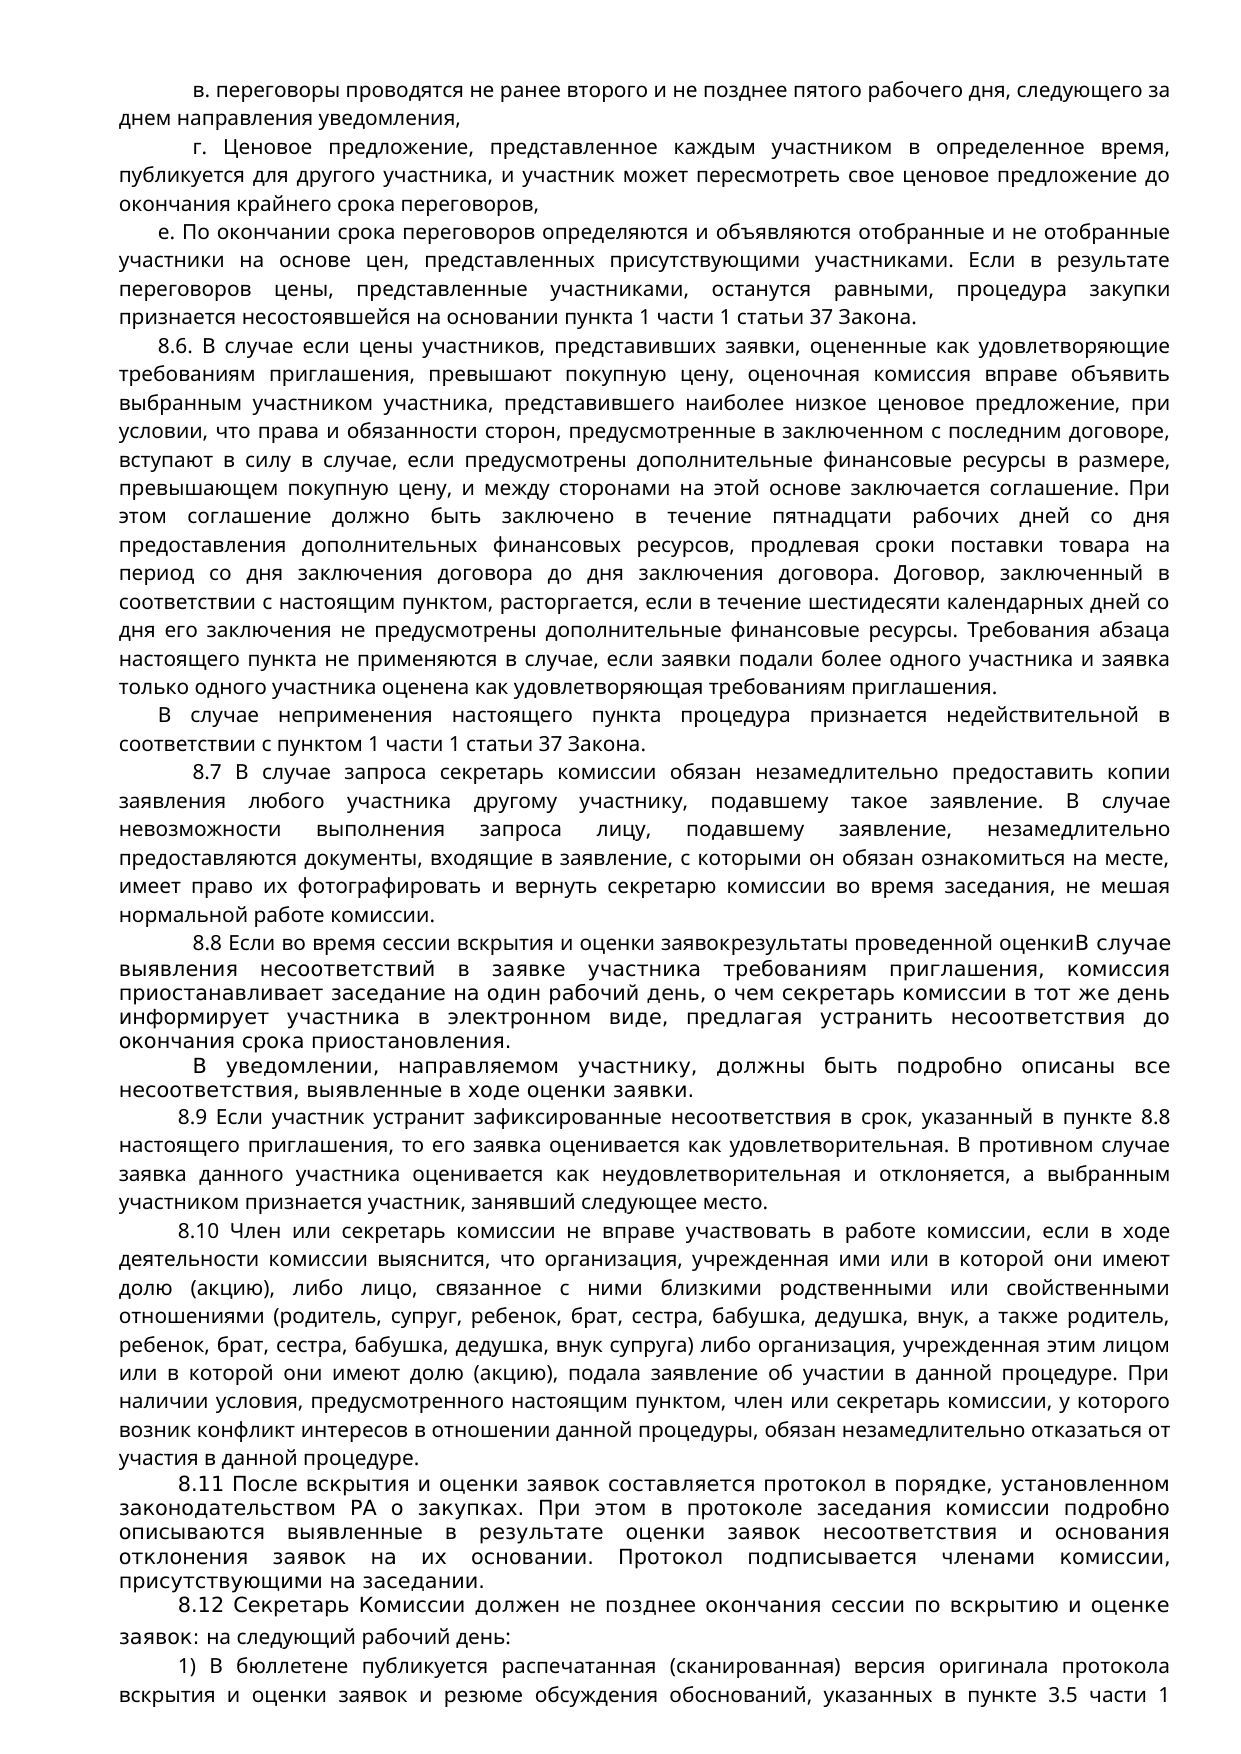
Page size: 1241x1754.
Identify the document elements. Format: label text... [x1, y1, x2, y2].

text 8.10 Член или секретарь комиссии не вправе участвовать в работе комиссии, если в ходе деятельности комиссии выяснится, что организация, учрежденная ими или в которой они имеют долю (акцию), либо лицо, связанное с ними близкими родственными или свойственными отношениями (родитель, супруг, ребенок, брат, сестра, бабушка, дедушка, внук, а также родитель, ребенок, брат, сестра, бабушка, дедушка, внук супруга) либо организация, учрежденная этим лицом или в которой они имеют долю (акцию), подала заявление об участии в данной процедуре. При наличии условия, предусмотренного настоящим пунктом, член или секретарь комиссии, у которого возник конфликт интересов в отношении данной процедуры, обязан незамедлительно отказаться от участия в данной процедуре. [118, 1216, 1171, 1472]
text 8.11 После вскрытия и оценки заявок составляется протокол в порядке, установленном законодательством РА о закупках. При этом в протоколе заседания комиссии подробно описываются выявленные в результате оценки заявок несоответствия и основания отклонения заявок на их основании. Протокол подписывается членами комиссии, присутствующими на заседании. [118, 1472, 1171, 1593]
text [118, 1652, 1171, 1708]
text 8.6. В случае если цены участников, представивших заявки, оцененные как удовлетворяющие требованиям приглашения, превышают покупную цену, оценочная комиссия вправе объявить выбранным участником участника, представившего наиболее низкое ценовое предложение, при условии, что права и обязанности сторон, предусмотренные в заключенном с последним договоре, вступают в силу в случае, если предусмотрены дополнительные финансовые ресурсы в размере, превышающем покупную цену, и между сторонами на этой основе заключается соглашение. При этом соглашение должно быть заключено в течение пятнадцати рабочих дней со дня предоставления дополнительных финансовых ресурсов, продлевая сроки поставки товара на период со дня заключения договора до дня заключения договора. Договор, заключенный в соответствии с настоящим пунктом, расторгается, если в течение шестидесяти календарных дней со дня его заключения не предусмотрены дополнительные финансовые ресурсы. Требования абзаца настоящего пункта не применяются в случае, если заявки подали более одного участника и заявка только одного участника оценена как удовлетворяющая требованиям приглашения. [118, 331, 1171, 701]
text 8.8 Если во время сессии вскрытия и оценки заявокрезультаты проведенной оценкиВ случае выявления несоответствий в заявке участника требованиям приглашения, комиссия приостанавливает заседание на один рабочий день, о чем секретарь комиссии в тот же день информирует участника в электронном виде, предлагая устранить несоответствия до окончания срока приостановления. [118, 928, 1171, 1054]
text е. По окончании срока переговоров определяются и объявляются отобранные и не отобранные участники на основе цен, представленных присутствующими участниками. Если в результате переговоров цены, представленные участниками, останутся равными, процедура закупки признается несостоявшейся на основании пункта 1 части 1 статьи 37 Закона. [118, 217, 1171, 331]
text 8.7 В случае запроса секретарь комиссии обязан незамедлительно предоставить копии заявления любого участника другому участнику, подавшему такое заявление. В случае невозможности выполнения запроса лицу, подавшему заявление, незамедлительно предоставляются документы, входящие в заявление, с которыми он обязан ознакомиться на месте, имеет право их фотографировать и вернуть секретарю комиссии во время заседания, не мешая нормальной работе комиссии. [118, 757, 1171, 928]
text В случае неприменения настоящего пункта процедура признается недействительной в соответствии с пунктом 1 части 1 статьи 37 Закона. [118, 701, 1171, 757]
text в. переговоры проводятся не ранее второго и не позднее пятого рабочего дня, следующего за днем ​​направления уведомления, [118, 75, 1171, 132]
text г. Ценовое предложение, представленное каждым участником в определенное время, публикуется для другого участника, и участник может пересмотреть свое ценовое предложение до окончания крайнего срока переговоров, [118, 132, 1171, 217]
text 8.12 Секретарь Комиссии должен не позднее окончания сессии по вскрытию и оценке заявок: на следующий рабочий день: [118, 1593, 1171, 1652]
text В уведомлении, направляемом участнику, должны быть подробно описаны все несоответствия, выявленные в ходе оценки заявки. [118, 1054, 1171, 1102]
text 8.9 Если участник устранит зафиксированные несоответствия в срок, указанный в пункте 8.8 настоящего приглашения, то его заявка оценивается как удовлетворительная. В противном случае заявка данного участника оценивается как неудовлетворительная и отклоняется, а выбранным участником признается участник, занявший следующее место. [118, 1102, 1171, 1216]
